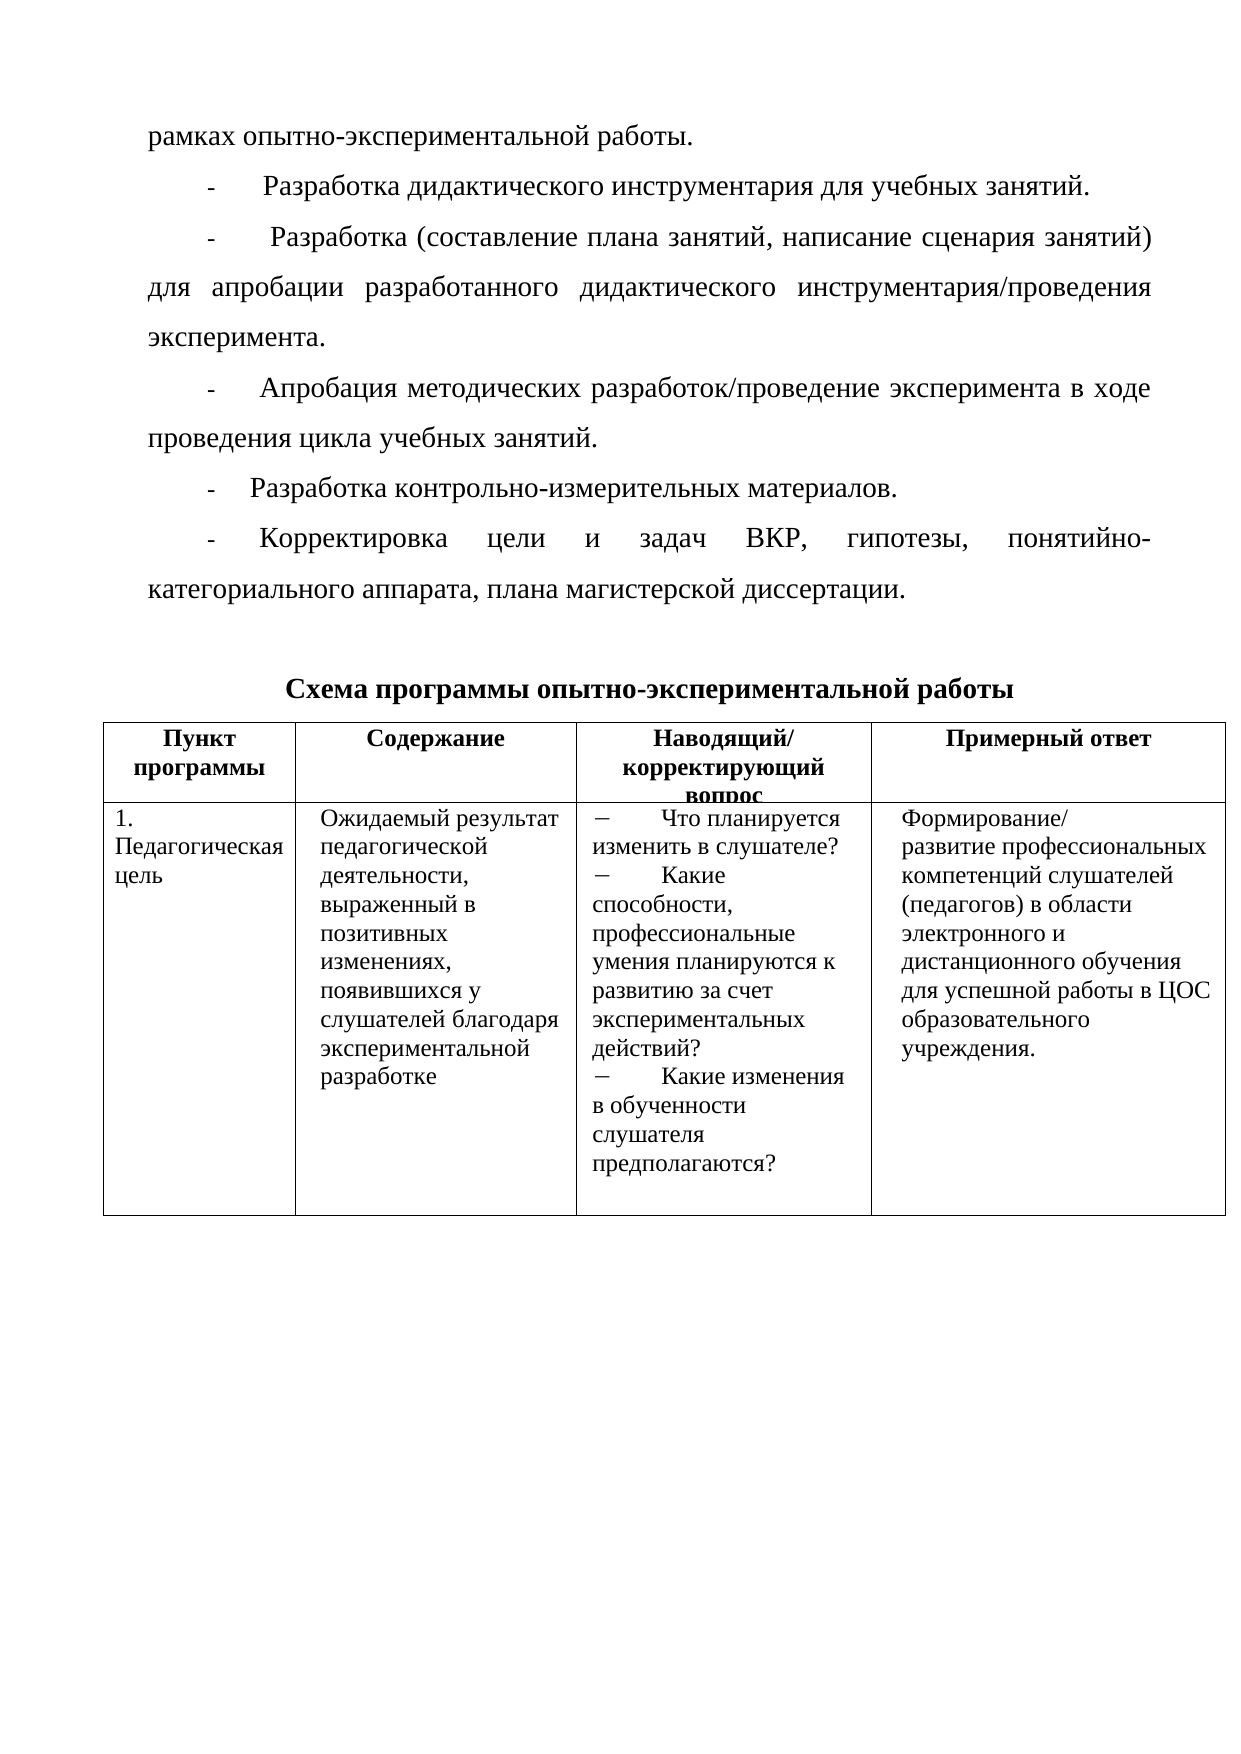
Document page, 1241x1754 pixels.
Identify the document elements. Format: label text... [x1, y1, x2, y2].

list Разработка контрольно-измерительных материалов. [148, 470, 1152, 504]
table_header Наводящий/ корректирующий вопрос [577, 723, 871, 802]
list Апробация методических разработок/проведение эксперимента в ходе проведения цикла учебных занятий. [148, 370, 1152, 453]
table_header Содержание [296, 723, 576, 802]
table_cell Что планируется изменить в слушателе? Какие способности, профессиональные умения планируются к развитию за счет экспериментальных действий? Какие изменения в обученности слушателя предполагаются? [577, 803, 871, 1215]
list Разработка дидактического инструментария для учебных занятий. [148, 168, 1152, 202]
list Разработка (составление плана занятий, написание сценария занятий) для апробации разработанного дидактического инструментария/проведения эксперимента. [148, 219, 1152, 353]
list Корректировка цели и задач ВКР, гипотезы, понятийно-категориального аппарата, плана магистерской диссертации. [148, 521, 1152, 604]
text Схема программы опытно-экспериментальной работы [148, 672, 1152, 705]
table_cell Формирование/ развитие профессиональных компетенций слушателей (педагогов) в области электронного и дистанционного обучения для успешной работы в ЦОС образовательного учреждения. [872, 803, 1225, 1215]
table_header Пункт программы [104, 723, 295, 802]
table_cell Ожидаемый результат педагогической деятельности, выраженный в позитивных изменениях, появившихся у слушателей благодаря экспериментальной разработке [296, 803, 576, 1215]
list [148, 118, 1152, 152]
table_header Примерный ответ [872, 723, 1225, 802]
table_cell 1. Педагогическая цель [104, 803, 295, 1215]
